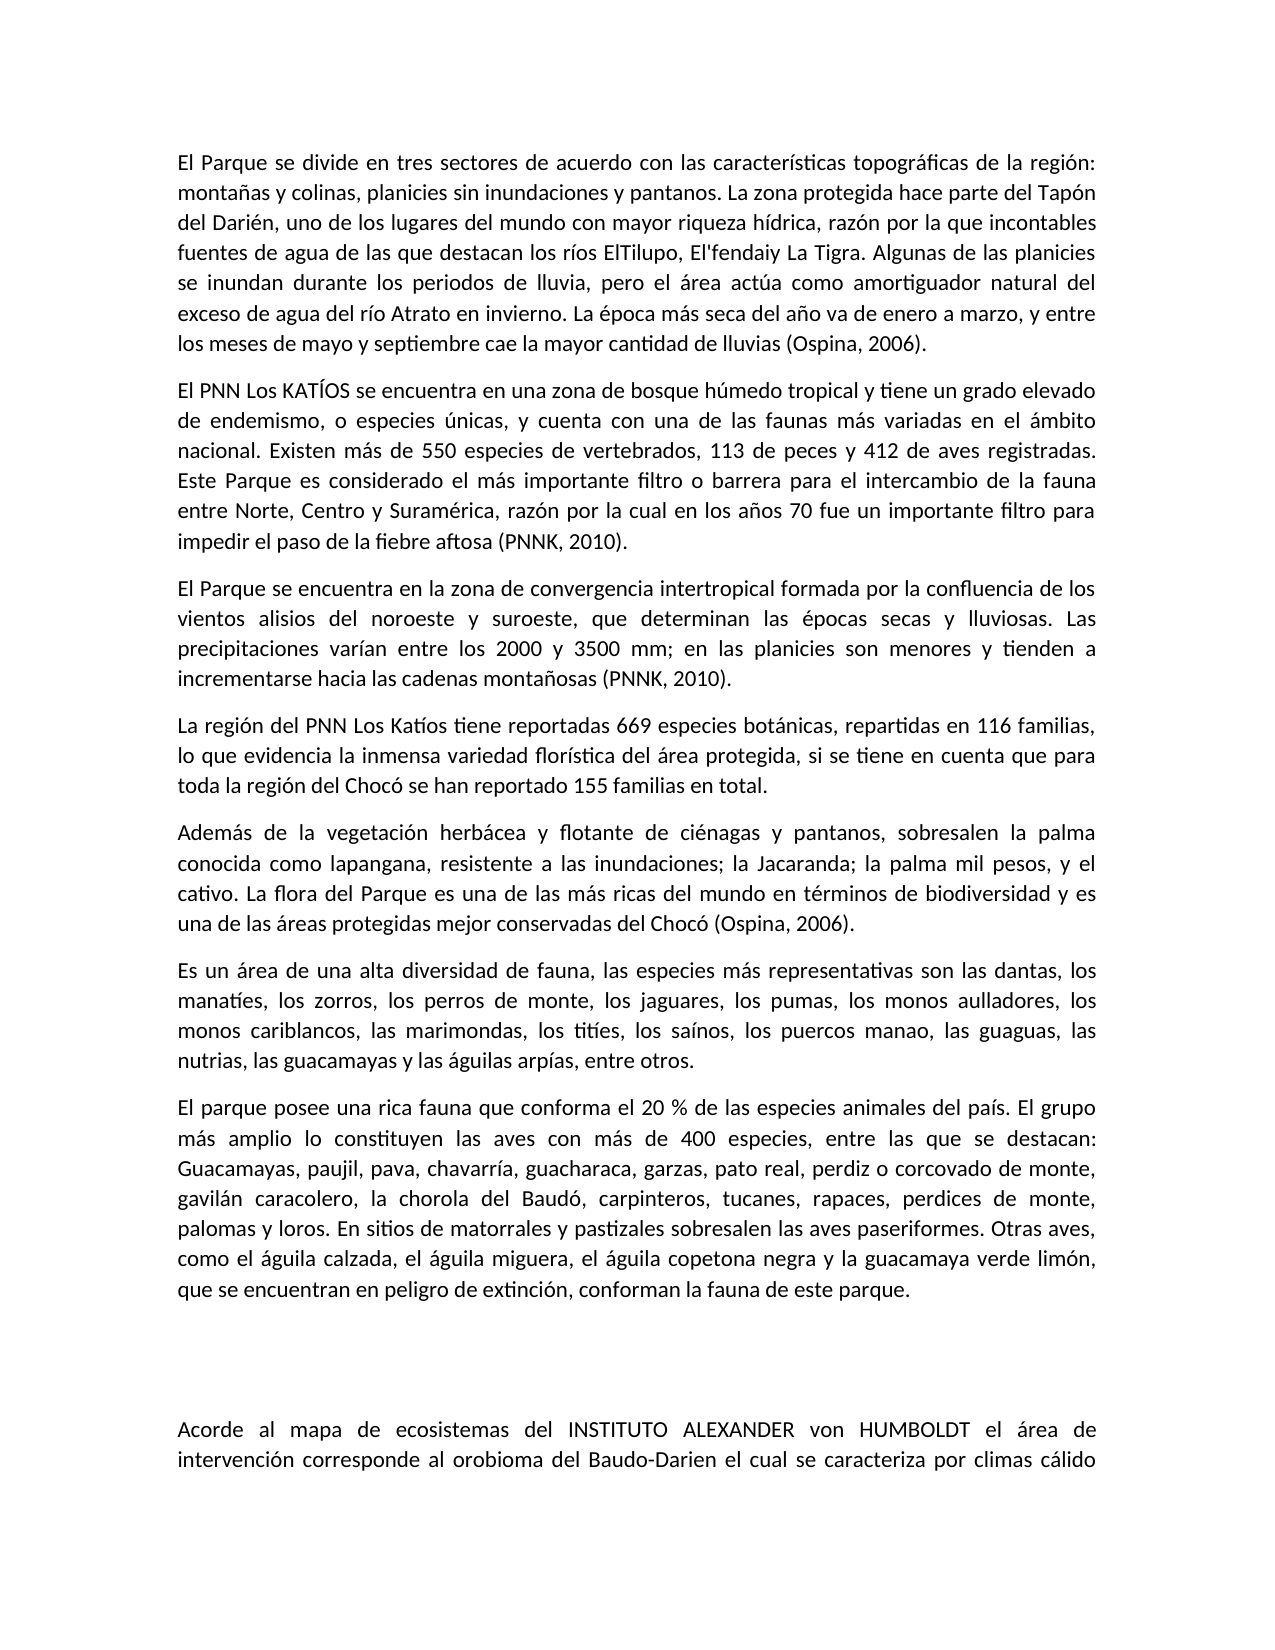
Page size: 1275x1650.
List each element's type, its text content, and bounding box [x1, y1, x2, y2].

text Es un área de una alta diversidad de fauna, las especies más representativas son las dantas, los manatíes, los zorros, los perros de monte, los jaguares, los pumas, los monos aulladores, los monos cariblancos, las marimondas, los titíes, los saínos, los puercos manao, las guaguas, las nutrias, las guacamayas y las águilas arpías, entre otros. [177, 956, 1098, 1074]
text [177, 1415, 1098, 1473]
text El Parque se divide en tres sectores de acuerdo con las características topográficas de la región: montañas y colinas, planicies sin inundaciones y pantanos. La zona protegida hace parte del Tapón del Darién, uno de los lugares del mundo con mayor riqueza hídrica, razón por la que incontables fuentes de agua de las que destacan los ríos ElTilupo, El'fendaiy La Tigra. Algunas de las planicies se inundan durante los periodos de lluvia, pero el área actúa como amortiguador natural del exceso de agua del río Atrato en invierno. La época más seca del año va de enero a marzo, y entre los meses de mayo y septiembre cae la mayor cantidad de lluvias (Ospina, 2006). [177, 148, 1098, 357]
text El Parque se encuentra en la zona de convergencia intertropical formada por la confluencia de los vientos alisios del noroeste y suroeste, que determinan las épocas secas y lluviosas. Las precipitaciones varían entre los 2000 y 3500 mm; en las planicies son menores y tienden a incrementarse hacia las cadenas montañosas (PNNK, 2010). [177, 574, 1098, 692]
text El PNN Los KATÍOS se encuentra en una zona de bosque húmedo tropical y tiene un grado elevado de endemismo, o especies únicas, y cuenta con una de las faunas más variadas en el ámbito nacional. Existen más de 550 especies de vertebrados, 113 de peces y 412 de aves registradas. Este Parque es considerado el más importante filtro o barrera para el intercambio de la fauna entre Norte, Centro y Suramérica, razón por la cual en los años 70 fue un importante filtro para impedir el paso de la fiebre aftosa (PNNK, 2010). [177, 376, 1098, 555]
text La región del PNN Los Katíos tiene reportadas 669 especies botánicas, repartidas en 116 familias, lo que evidencia la inmensa variedad florística del área protegida, si se tiene en cuenta que para toda la región del Chocó se han reportado 155 familias en total. [177, 711, 1098, 799]
text El parque posee una rica fauna que conforma el 20 % de las especies animales del país. El grupo más amplio lo constituyen las aves con más de 400 especies, entre las que se destacan: Guacamayas, paujil, pava, chavarría, guacharaca, garzas, pato real, perdiz o corcovado de monte, gavilán caracolero, la chorola del Baudó, carpinteros, tucanes, rapaces, perdices de monte, palomas y loros. En sitios de matorrales y pastizales sobresalen las aves paseriformes. Otras aves, como el águila calzada, el águila miguera, el águila copetona negra y la guacamaya verde limón, que se encuentran en peligro de extinción, conforman la fauna de este parque. [177, 1093, 1098, 1303]
text Además de la vegetación herbácea y flotante de ciénagas y pantanos, sobresalen la palma conocida como lapangana, resistente a las inundaciones; la Jacaranda; la palma mil pesos, y el cativo. La flora del Parque es una de las más ricas del mundo en términos de biodiversidad y es una de las áreas protegidas mejor conservadas del Chocó (Ospina, 2006). [177, 818, 1098, 937]
